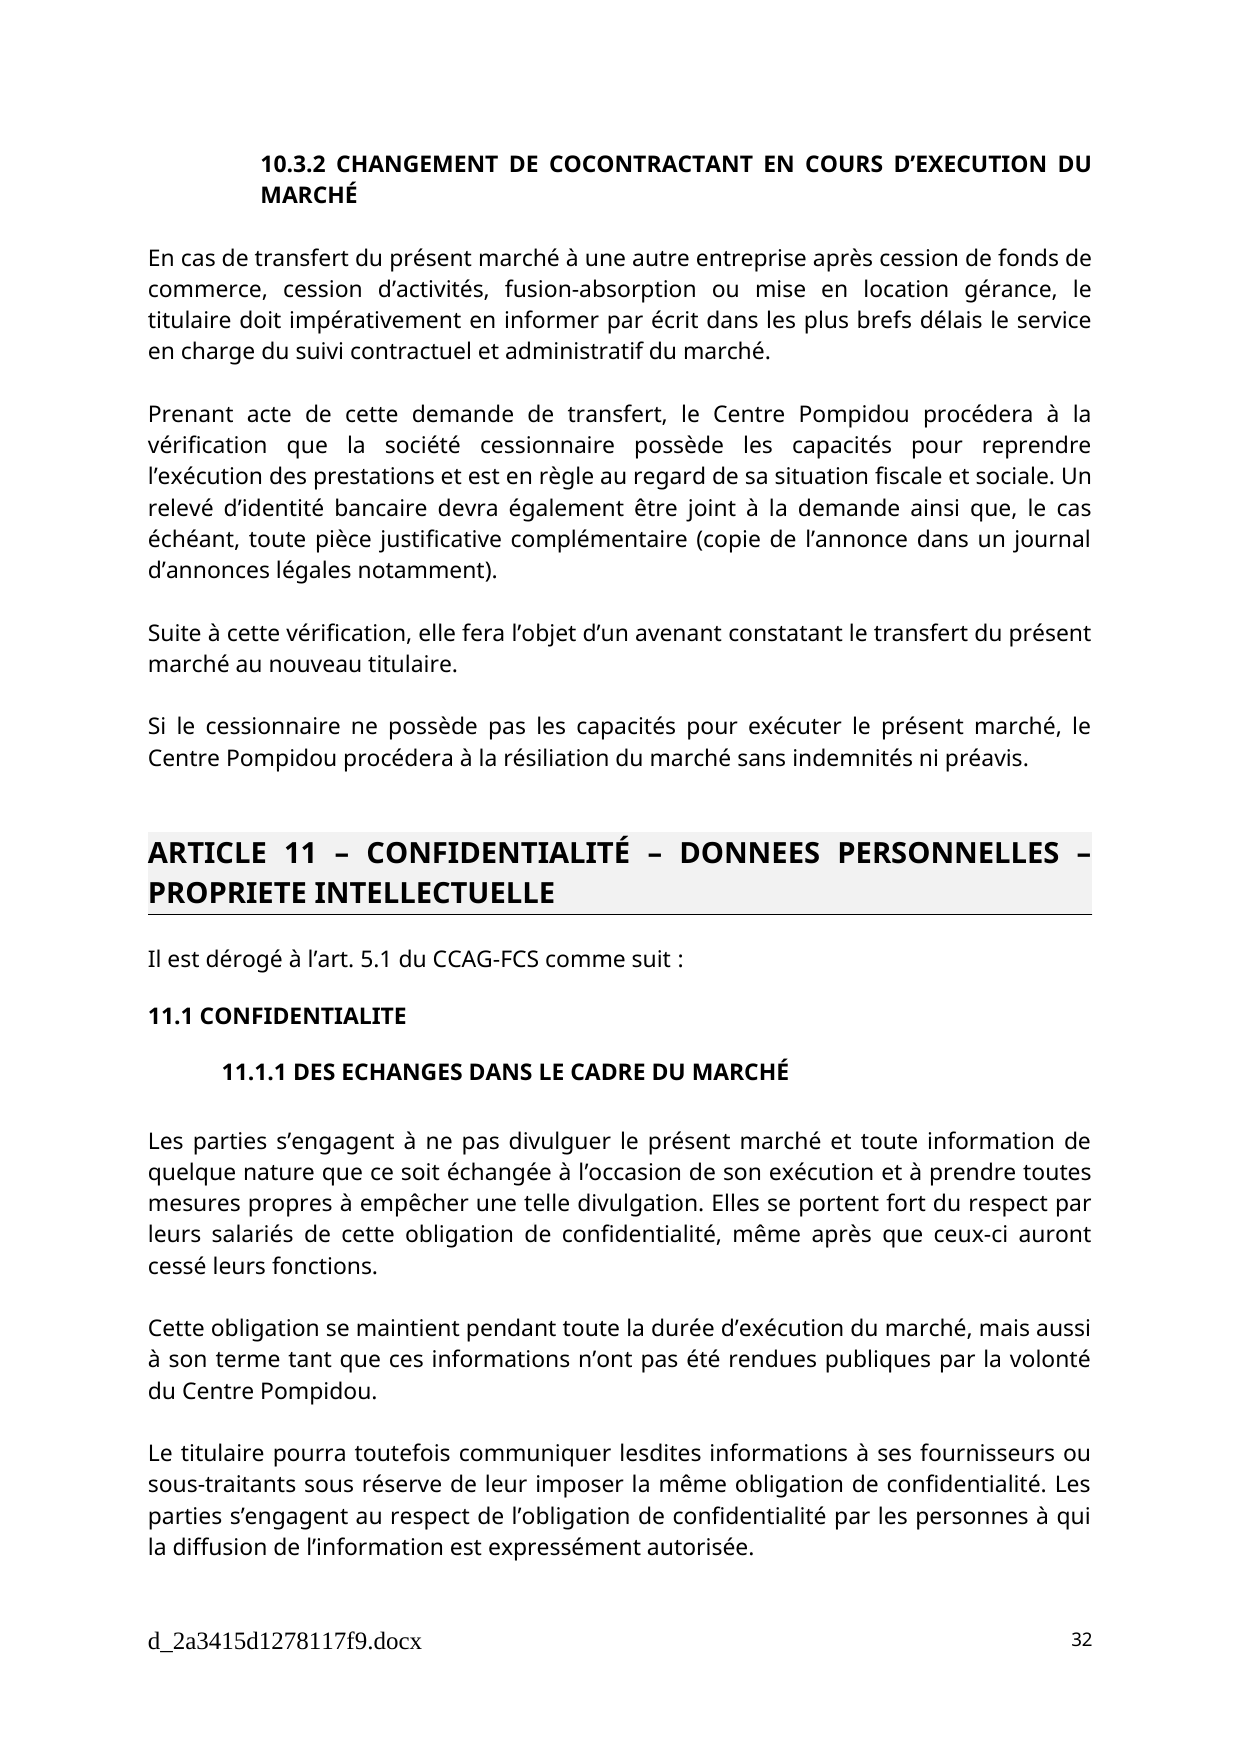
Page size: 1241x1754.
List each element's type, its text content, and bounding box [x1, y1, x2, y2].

text Suite à cette vérification, elle fera l’objet d’un avenant constatant le transfert du présent marché au nouveau titulaire. [148, 616, 1092, 679]
text Le titulaire pourra toutefois communiquer lesdites informations à ses fournisseurs ou sous-traitants sous réserve de leur imposer la même obligation de confidentialité. Les parties s’engagent au respect de l’obligation de confidentialité par les personnes à qui la diffusion de l’information est expressément autorisée. [148, 1437, 1092, 1562]
text Si le cessionnaire ne possède pas les capacités pour exécuter le présent marché, le Centre Pompidou procédera à la résiliation du marché sans indemnités ni préavis. [148, 710, 1092, 773]
text En cas de transfert du présent marché à une autre entreprise après cession de fonds de commerce, cession d’activités, fusion-absorption ou mise en location gérance, le titulaire doit impérativement en informer par écrit dans les plus brefs délais le service en charge du suivi contractuel et administratif du marché. [148, 241, 1092, 366]
subtitle Article 11 – confidentialité – DONNEES PERSONNELLES – PROPRIETE INTELLECTUELLE [148, 832, 1092, 914]
text Prenant acte de cette demande de transfert, le Centre Pompidou procédera à la vérification que la société cessionnaire possède les capacités pour reprendre l’exécution des prestations et est en règle au regard de sa situation fiscale et sociale. Un relevé d’identité bancaire devra également être joint à la demande ainsi que, le cas échéant, toute pièce justificative complémentaire (copie de l’annonce dans un journal d’annonces légales notamment). [148, 398, 1092, 585]
subtitle 11.1 CONFIDENTIALITE [148, 999, 1092, 1031]
text Cette obligation se maintient pendant toute la durée d’exécution du marché, mais aussi à son terme tant que ces informations n’ont pas été rendues publiques par la volonté du Centre Pompidou. [148, 1312, 1092, 1406]
text Il est dérogé à l’art. 5.1 du CCAG-FCS comme suit : [148, 943, 1092, 974]
subtitle 10.3.2 CHANGEMENT DE COCONTRACTANT EN COURS D’EXECUTION DU MARCHÉ [260, 148, 1092, 210]
subtitle 11.1.1 DES ECHANGES DANS LE CADRE DU MARCHÉ [148, 1056, 1092, 1087]
text Les parties s’engagent à ne pas divulguer le présent marché et toute information de quelque nature que ce soit échangée à l’occasion de son exécution et à prendre toutes mesures propres à empêcher une telle divulgation. Elles se portent fort du respect par leurs salariés de cette obligation de confidentialité, même après que ceux-ci auront cessé leurs fonctions. [148, 1124, 1092, 1281]
